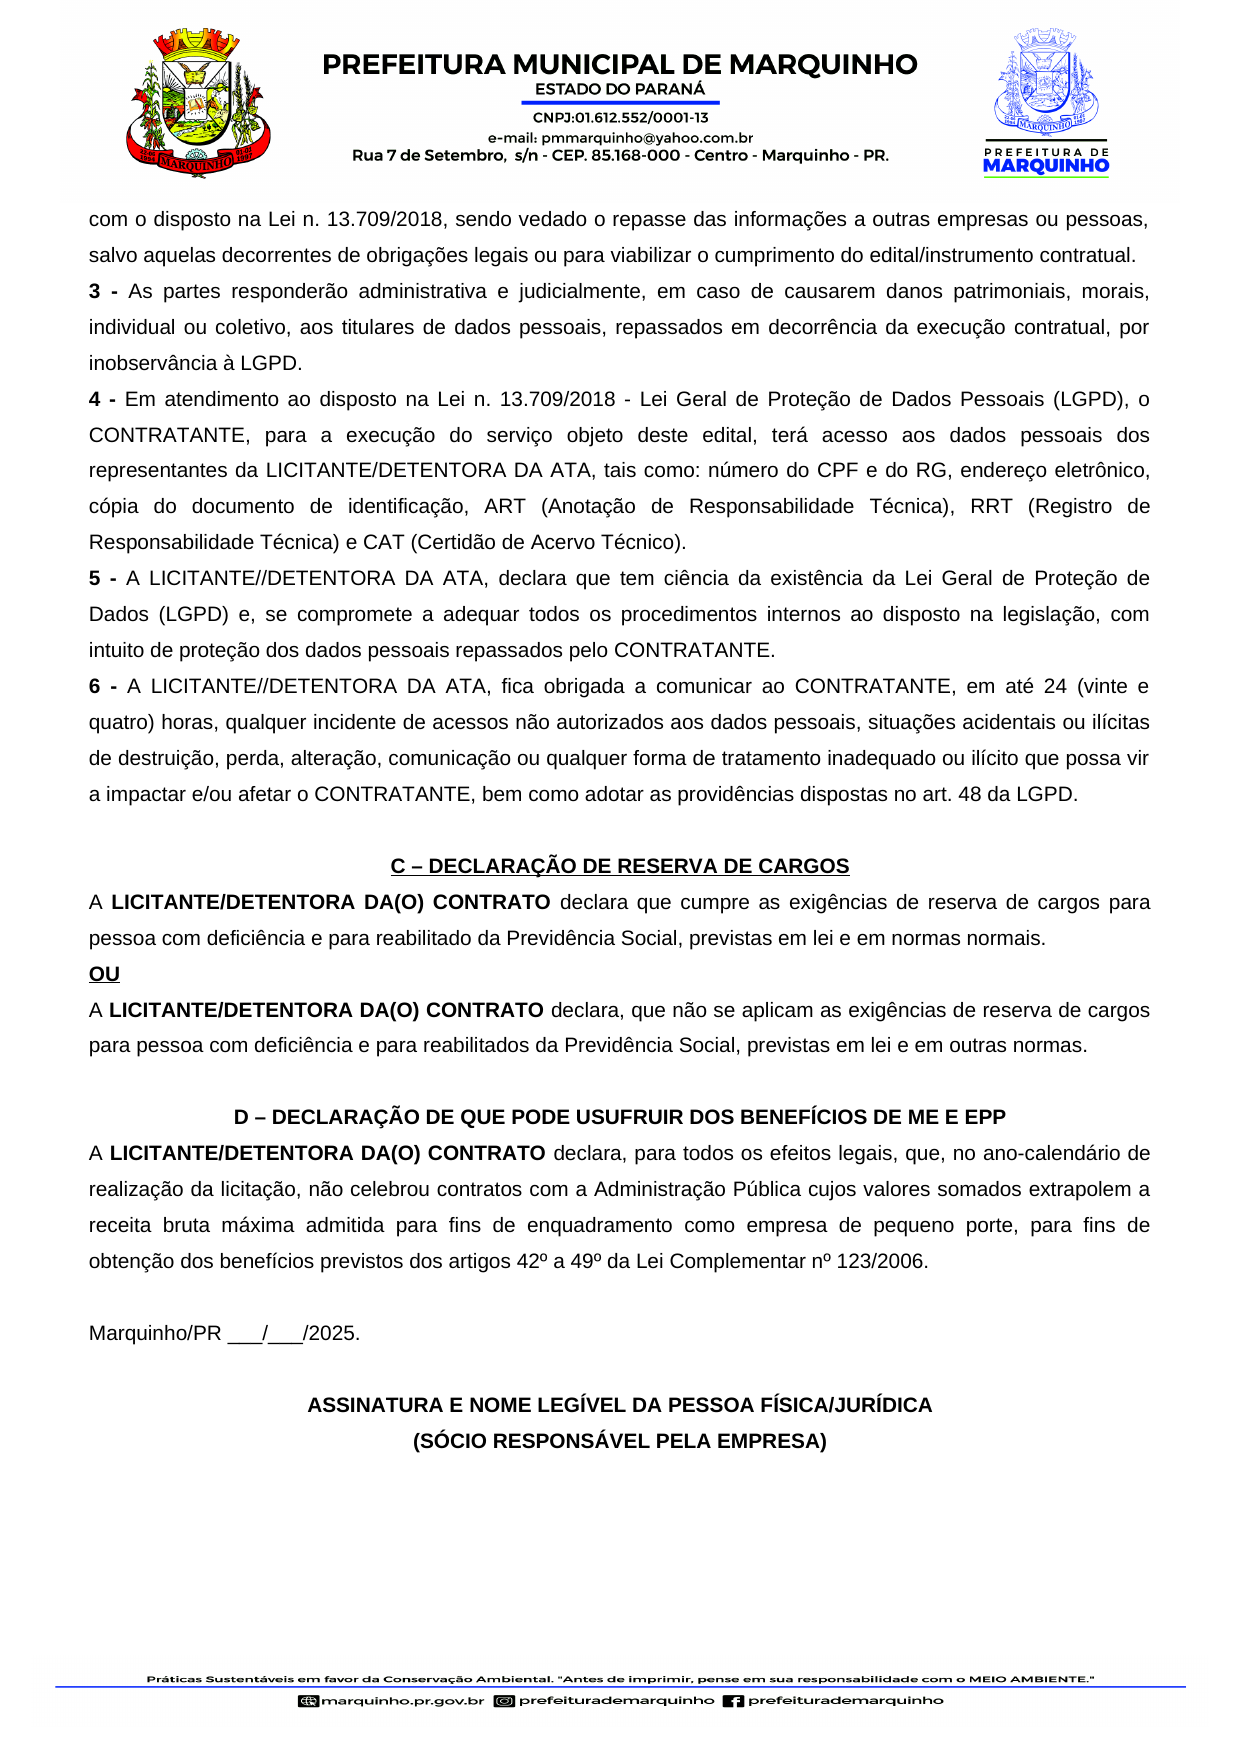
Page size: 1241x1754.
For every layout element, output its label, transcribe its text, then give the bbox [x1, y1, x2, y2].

text 5 - A LICITANTE//DETENTORA DA ATA, declara que tem ciência da existência da Lei Geral de Proteção de Dados (LGPD) e, se compromete a adequar todos os procedimentos internos ao disposto na legislação, com intuito de proteção dos dados pessoais repassados pelo CONTRATANTE. [89, 566, 1152, 662]
text Marquinho/PR ___/___/2025. [89, 1321, 1152, 1345]
text A LICITANTE/DETENTORA DA(O) CONTRATO declara que cumpre as exigências de reserva de cargos para pessoa com deficiência e para reabilitado da Previdência Social, previstas em lei e em normas normais. [89, 889, 1152, 949]
picture [31, 1655, 1210, 1727]
picture [60, 0, 1181, 203]
text 6 - A LICITANTE//DETENTORA DA ATA, fica obrigada a comunicar ao CONTRATANTE, em até 24 (vinte e quatro) horas, qualquer incidente de acessos não autorizados aos dados pessoais, situações acidentais ou ilícitas de destruição, perda, alteração, comunicação ou qualquer forma de tratamento inadequado ou ilícito que possa vir a impactar e/ou afetar o CONTRATANTE, bem como adotar as providências dispostas no art. 48 da LGPD. [89, 674, 1152, 806]
text D – DECLARAÇÃO DE QUE PODE USUFRUIR DOS BENEFÍCIOS DE ME E EPP [89, 1105, 1152, 1129]
text A LICITANTE/DETENTORA DA(O) CONTRATO declara, que não se aplicam as exigências de reserva de cargos para pessoa com deficiência e para reabilitados da Previdência Social, previstas em lei e em outras normas. [89, 997, 1152, 1057]
text (SÓCIO RESPONSÁVEL PELA EMPRESA) [89, 1429, 1152, 1453]
text ASSINATURA E NOME LEGÍVEL DA PESSOA FÍSICA/JURÍDICA [89, 1393, 1152, 1417]
text 4 - Em atendimento ao disposto na Lei n. 13.709/2018 - Lei Geral de Proteção de Dados Pessoais (LGPD), o CONTRATANTE, para a execução do serviço objeto deste edital, terá acesso aos dados pessoais dos representantes da LICITANTE/DETENTORA DA ATA, tais como: número do CPF e do RG, endereço eletrônico, cópia do documento de identificação, ART (Anotação de Responsabilidade Técnica), RRT (Registro de Responsabilidade Técnica) e CAT (Certidão de Acervo Técnico). [89, 386, 1152, 554]
text OU [89, 961, 1152, 985]
text A LICITANTE/DETENTORA DA(O) CONTRATO declara, para todos os efeitos legais, que, no ano-calendário de realização da licitação, não celebrou contratos com a Administração Pública cujos valores somados extrapolem a receita bruta máxima admitida para fins de enquadramento como empresa de pequeno porte, para fins de obtenção dos benefícios previstos dos artigos 42º a 49º da Lei Complementar nº 123/2006. [89, 1141, 1152, 1273]
text C – DECLARAÇÃO DE RESERVA DE CARGOS [89, 854, 1152, 878]
text 3 - As partes responderão administrativa e judicialmente, em caso de causarem danos patrimoniais, morais, individual ou coletivo, aos titulares de dados pessoais, repassados em decorrência da execução contratual, por inobservância à LGPD. [89, 279, 1152, 374]
